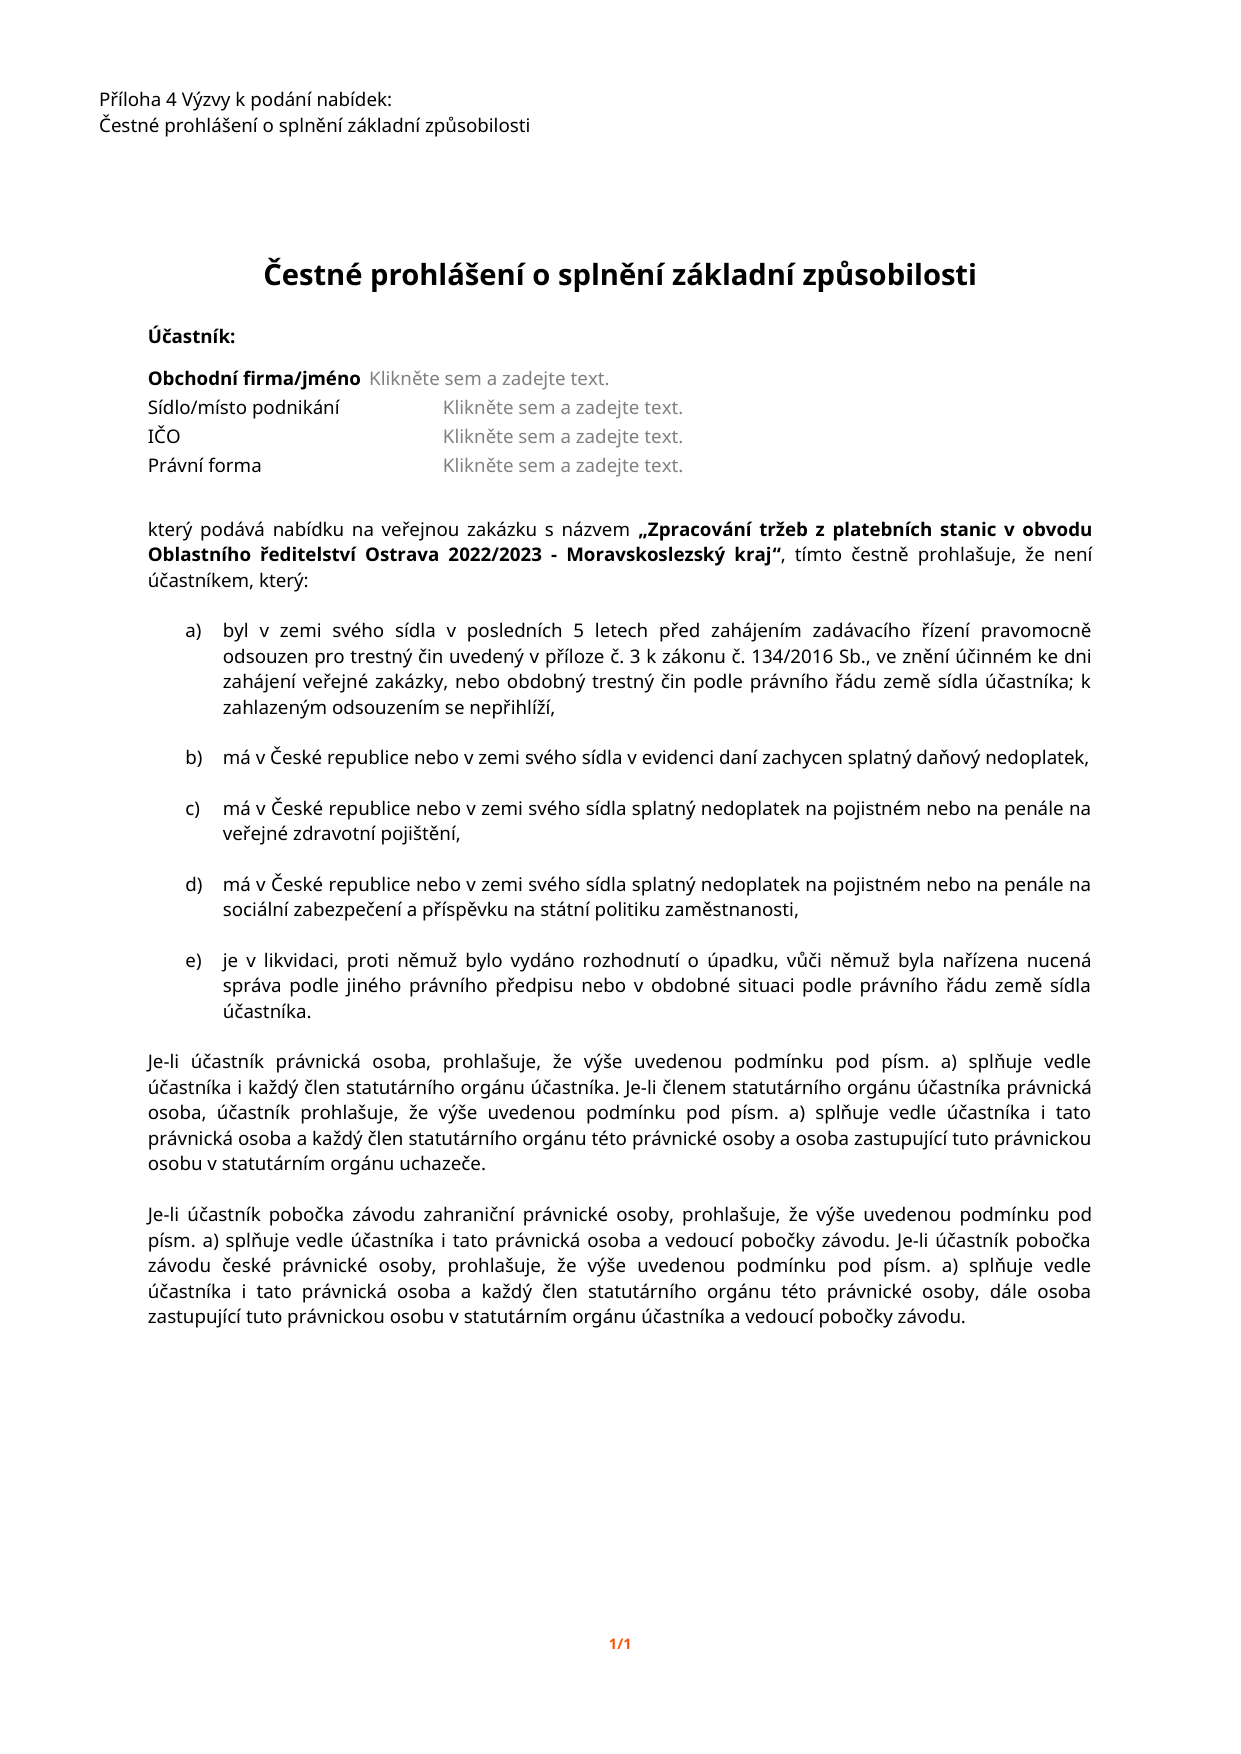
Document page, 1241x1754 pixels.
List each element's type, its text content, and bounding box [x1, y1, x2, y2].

text Je-li účastník pobočka závodu zahraniční právnické osoby, prohlašuje, že výše uvedenou podmínku pod písm. a) splňuje vedle účastníka i tato právnická osoba a vedoucí pobočky závodu. Je-li účastník pobočka závodu české právnické osoby, prohlašuje, že výše uvedenou podmínku pod písm. a) splňuje vedle účastníka i tato právnická osoba a každý člen statutárního orgánu této právnické osoby, dále osoba zastupující tuto právnickou osobu v statutárním orgánu účastníka a vedoucí pobočky závodu. [148, 1202, 1093, 1329]
list má v České republice nebo v zemi svého sídla v evidenci daní zachycen splatný daňový nedoplatek, [185, 744, 1093, 770]
list má v České republice nebo v zemi svého sídla splatný nedoplatek na pojistném nebo na penále na sociální zabezpečení a příspěvku na státní politiku zaměstnanosti, [185, 871, 1093, 922]
text Obchodní firma/jméno [148, 362, 1093, 391]
text Účastník: [148, 318, 1093, 349]
title Čestné prohlášení o splnění základní způsobilosti [148, 254, 1093, 293]
list má v České republice nebo v zemi svého sídla splatný nedoplatek na pojistném nebo na penále na veřejné zdravotní pojištění, [185, 795, 1093, 846]
text Právní forma [148, 449, 1093, 478]
text IČO [148, 420, 1093, 449]
list je v likvidaci, proti němuž bylo vydáno rozhodnutí o úpadku, vůči němuž byla nařízena nucená správa podle jiného právního předpisu nebo v obdobné situaci podle právního řádu země sídla účastníka. [185, 947, 1093, 1024]
text Sídlo/místo podnikání [148, 391, 1093, 420]
text Je-li účastník právnická osoba, prohlašuje, že výše uvedenou podmínku pod písm. a) splňuje vedle účastníka i každý člen statutárního orgánu účastníka. Je-li členem statutárního orgánu účastníka právnická osoba, účastník prohlašuje, že výše uvedenou podmínku pod písm. a) splňuje vedle účastníka i tato právnická osoba a každý člen statutárního orgánu této právnické osoby a osoba zastupující tuto právnickou osobu v statutárním orgánu uchazeče. [148, 1049, 1093, 1176]
list byl v zemi svého sídla v posledních 5 letech před zahájením zadávacího řízení pravomocně odsouzen pro trestný čin uvedený v příloze č. 3 k zákonu č. 134/2016 Sb., ve znění účinném ke dni zahájení veřejné zakázky, nebo obdobný trestný čin podle právního řádu země sídla účastníka; k zahlazeným odsouzením se nepřihlíží, [185, 617, 1093, 719]
text který podává nabídku na veřejnou zakázku s názvem „Zpracování tržeb z platebních stanic v obvodu Oblastního ředitelství Ostrava 2022/2023 - Moravskoslezský kraj“, tímto čestně prohlašuje, že není účastníkem, který: [148, 516, 1093, 592]
